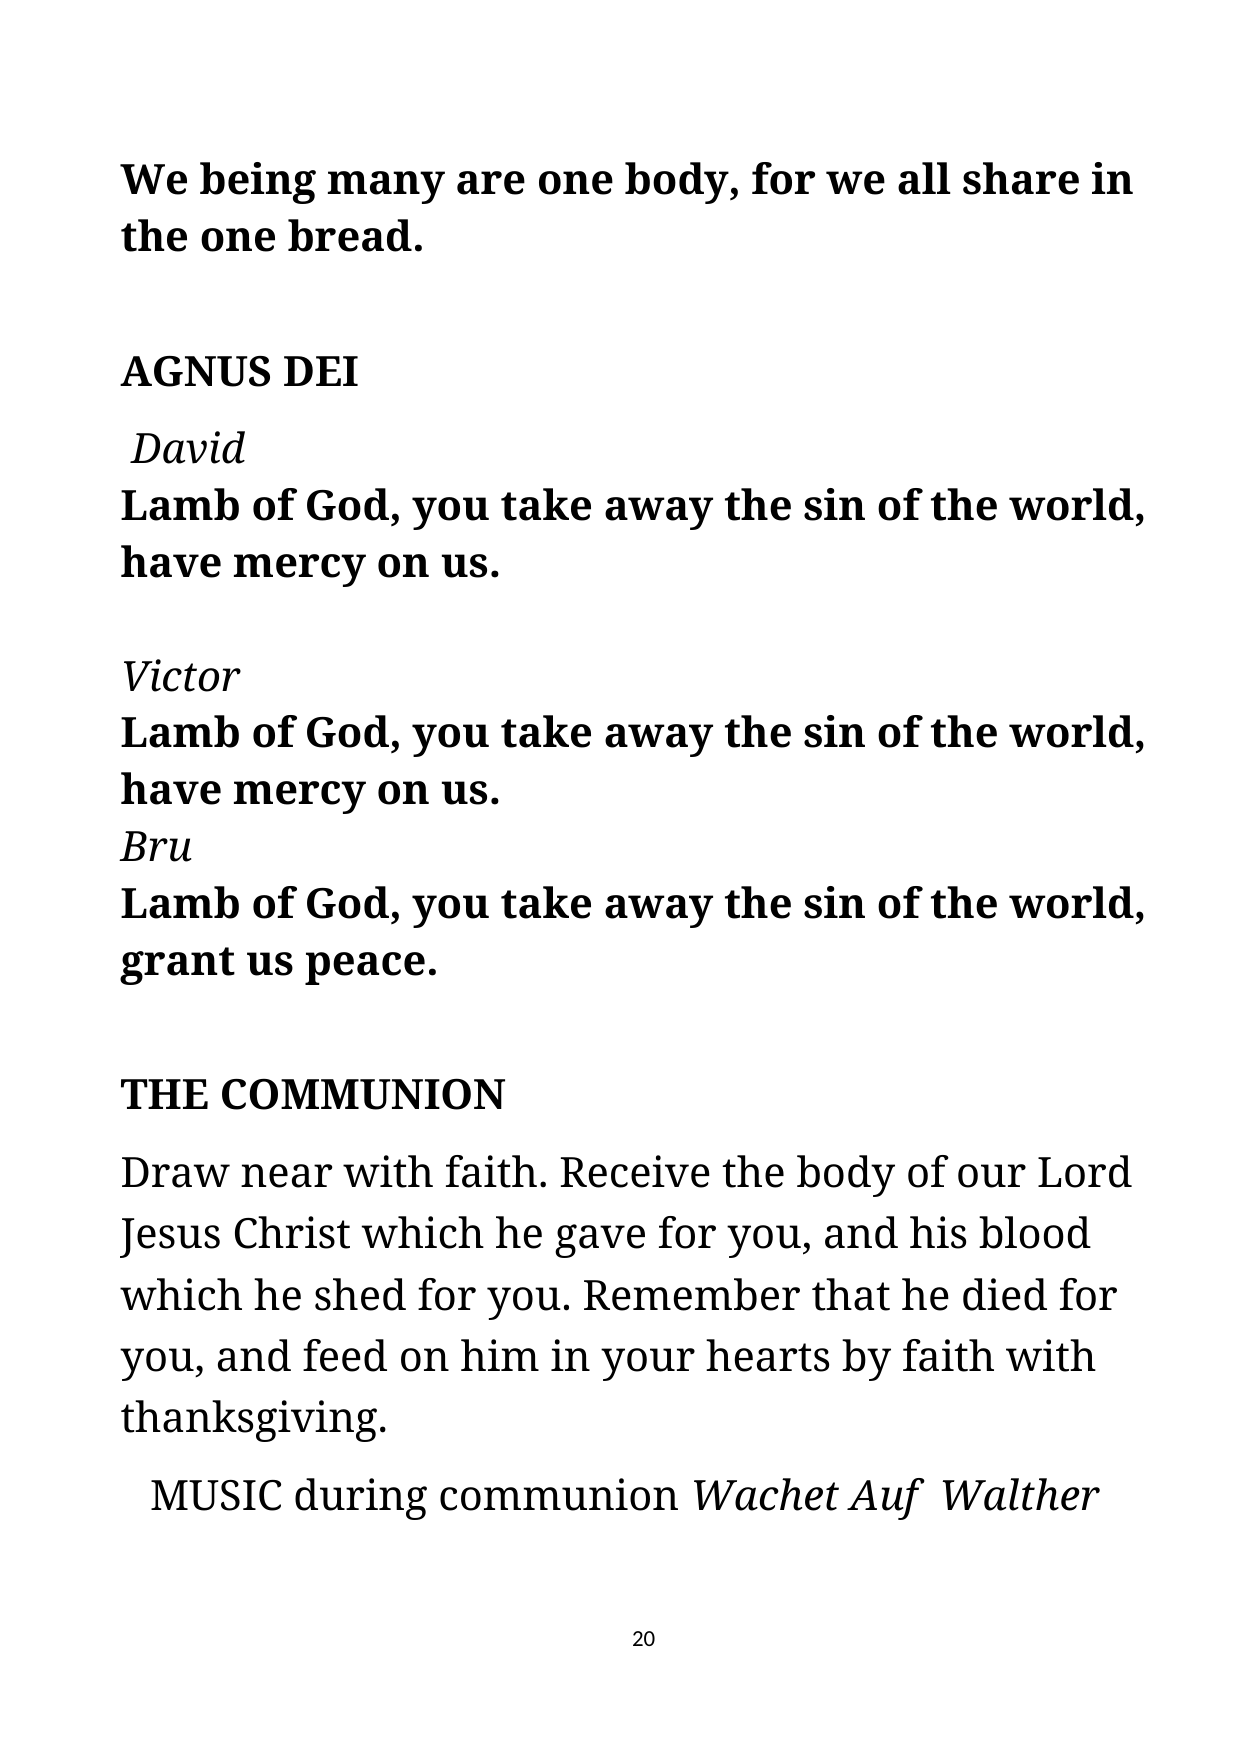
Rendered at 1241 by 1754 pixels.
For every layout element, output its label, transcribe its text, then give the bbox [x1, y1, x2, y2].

text MUSIC during communion Wachet Auf Walther [150, 1466, 1137, 1523]
text Bru [120, 817, 1212, 873]
text Lamb of God, you take away the sin of the world, have mercy on us. [120, 476, 1212, 590]
text Victor [120, 646, 1212, 703]
text We being many are one body, for we all share in the one bread. [120, 150, 1212, 263]
text THE COMMUNION [120, 1065, 1212, 1122]
text AGNUS DEI [120, 341, 1212, 398]
text Lamb of God, you take away the sin of the world, grant us peace. [120, 873, 1212, 987]
text David [120, 419, 1212, 476]
text Lamb of God, you take away the sin of the world, have mercy on us. [120, 703, 1212, 817]
text Draw near with faith. Receive the body of our Lord Jesus Christ which he gave for you, and his blood which he shed for you. Remember that he died for you, and feed on him in your hearts by faith with thanksgiving. [120, 1143, 1212, 1445]
